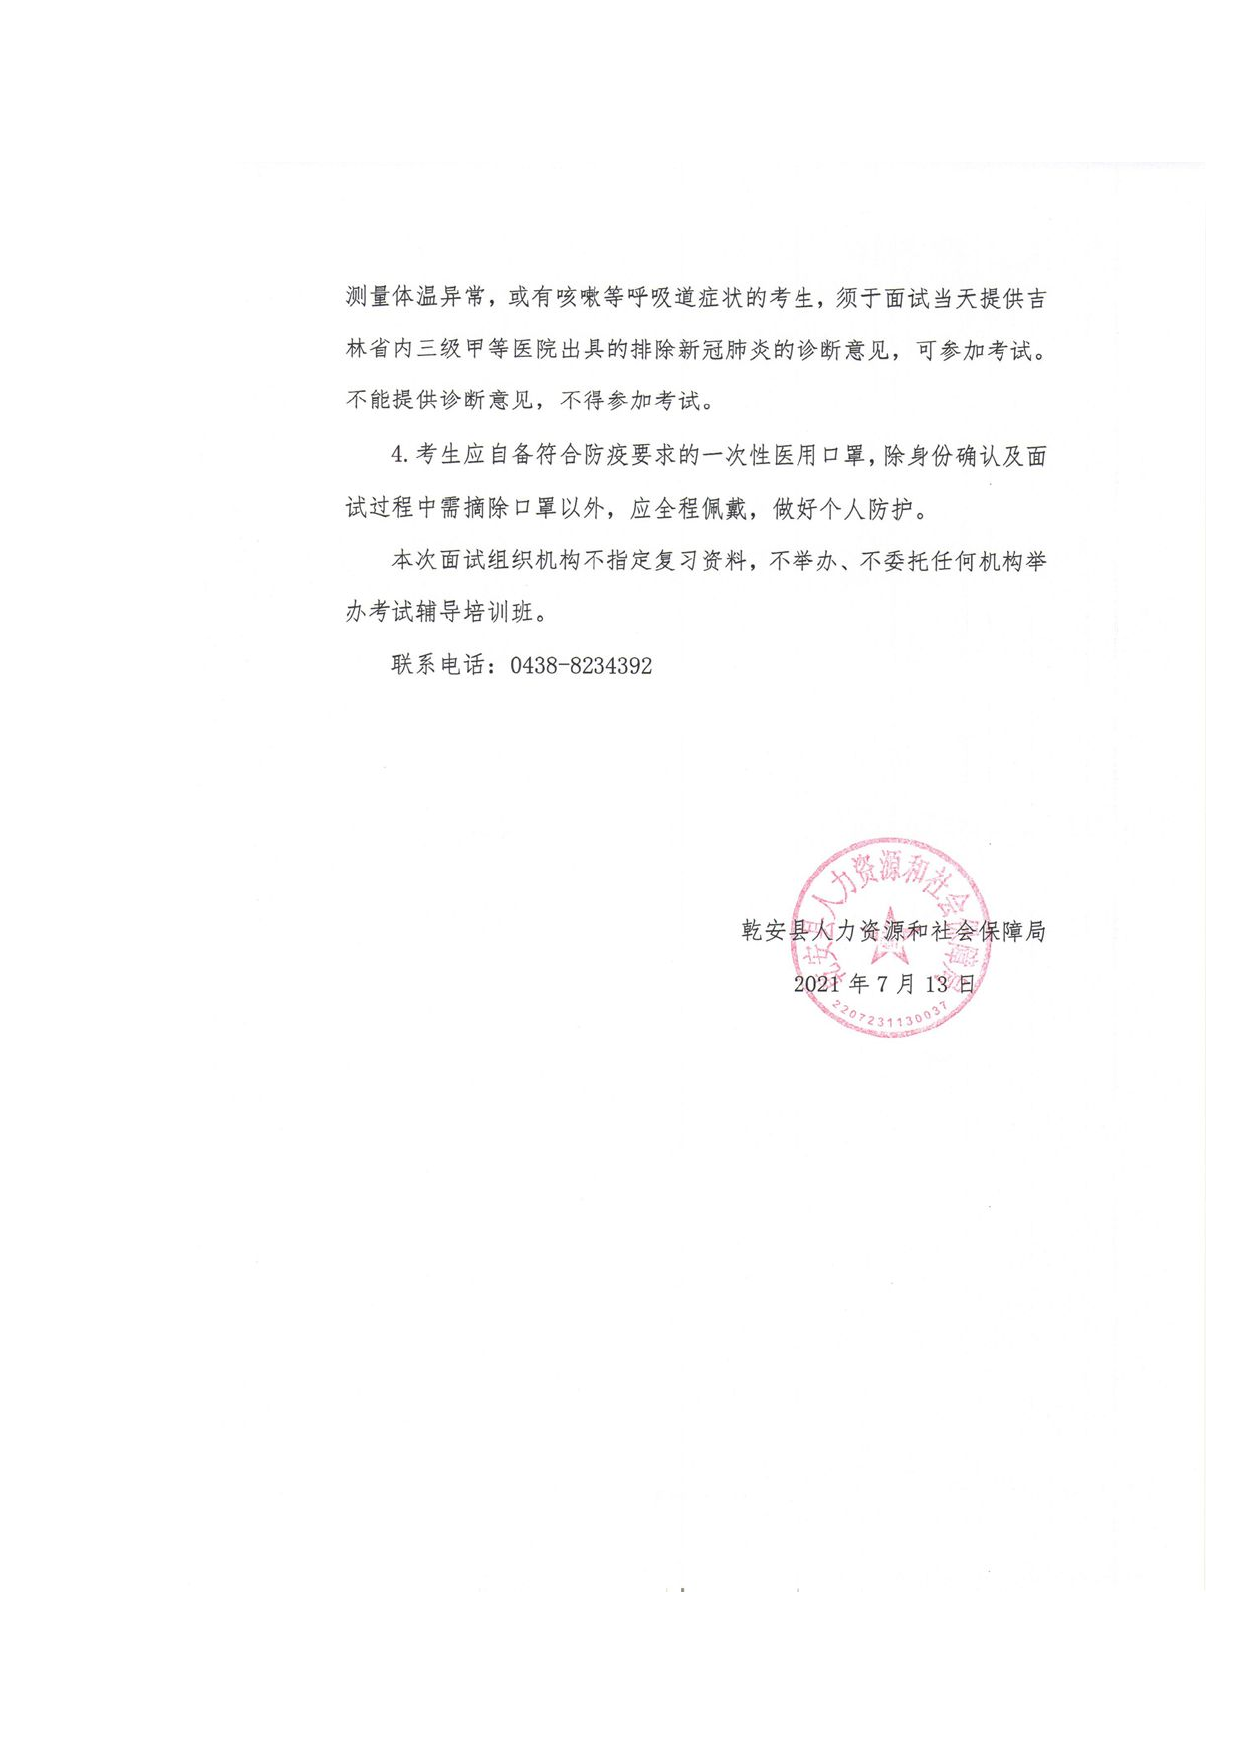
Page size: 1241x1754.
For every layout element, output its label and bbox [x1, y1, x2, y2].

picture [187, 162, 1206, 1592]
